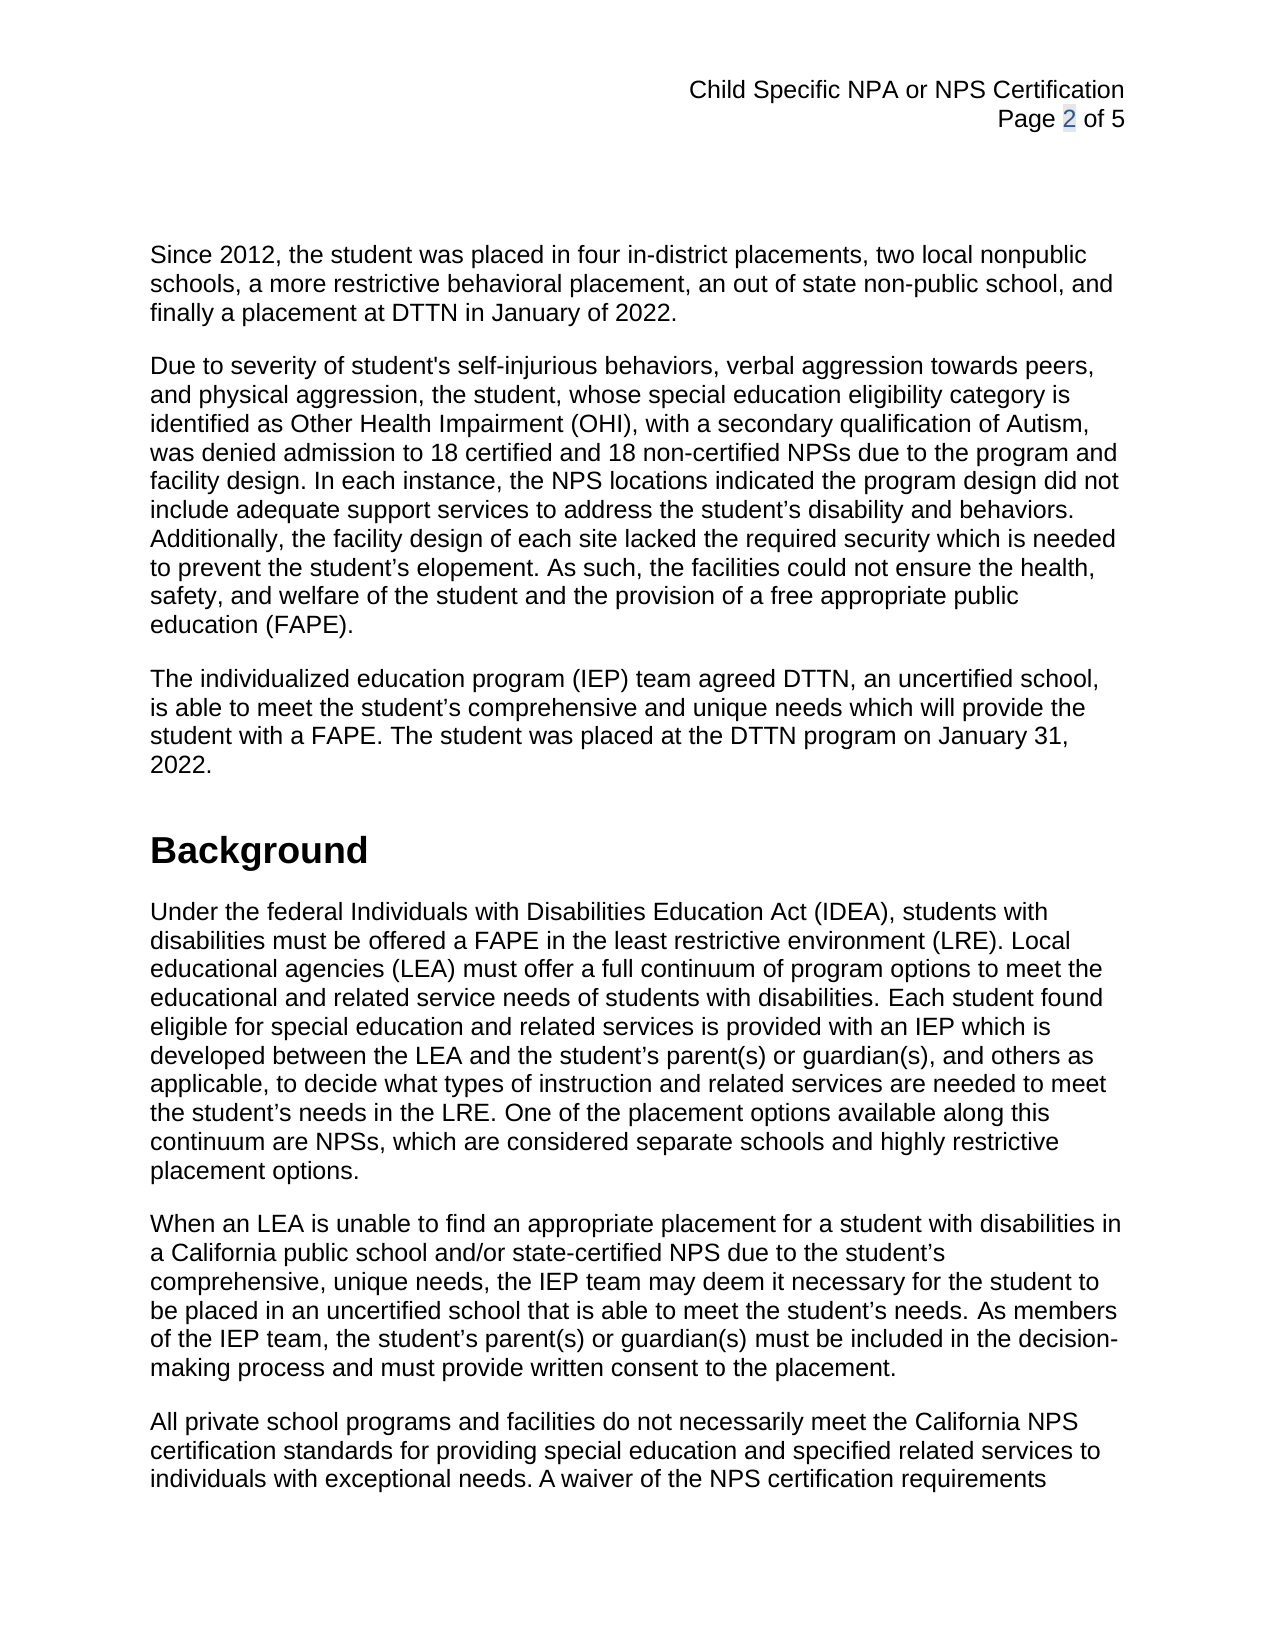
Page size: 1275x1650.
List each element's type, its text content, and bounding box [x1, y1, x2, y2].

text Due to severity of student's self-injurious behaviors, verbal aggression towards peers, and physical aggression, the student, whose special education eligibility category is identified as Other Health Impairment (OHI), with a secondary qualification of Autism, was denied admission to 18 certified and 18 non-certified NPSs due to the program and facility design. In each instance, the NPS locations indicated the program design did not include adequate support services to address the student’s disability and behaviors. Additionally, the facility design of each site lacked the required security which is needed to prevent the student’s elopement. As such, the facilities could not ensure the health, safety, and welfare of the student and the provision of a free appropriate public education (FAPE). [150, 351, 1125, 639]
text The individualized education program (IEP) team agreed DTTN, an uncertified school, is able to meet the student’s comprehensive and unique needs which will provide the student with a FAPE. The student was placed at the DTTN program on January 31, 2022. [150, 664, 1125, 779]
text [150, 1407, 1125, 1493]
subtitle Background [150, 829, 1125, 872]
text Under the federal Individuals with Disabilities Education Act (IDEA), students with disabilities must be offered a FAPE in the least restrictive environment (LRE). Local educational agencies (LEA) must offer a full continuum of program options to meet the educational and related service needs of students with disabilities. Each student found eligible for special education and related services is provided with an IEP which is developed between the LEA and the student’s parent(s) or guardian(s), and others as applicable, to decide what types of instruction and related services are needed to meet the student’s needs in the LRE. One of the placement options available along this continuum are NPSs, which are considered separate schools and highly restrictive placement options. [150, 897, 1125, 1184]
text When an LEA is unable to find an appropriate placement for a student with disabilities in a California public school and/or state-certified NPS due to the student’s comprehensive, unique needs, the IEP team may deem it necessary for the student to be placed in an uncertified school that is able to meet the student’s needs. As members of the IEP team, the student’s parent(s) or guardian(s) must be included in the decision-making process and must provide written consent to the placement. [150, 1209, 1125, 1382]
text Since 2012, the student was placed in four in-district placements, two local nonpublic schools, a more restrictive behavioral placement, an out of state non-public school, and finally a placement at DTTN in January of 2022. [150, 240, 1125, 326]
